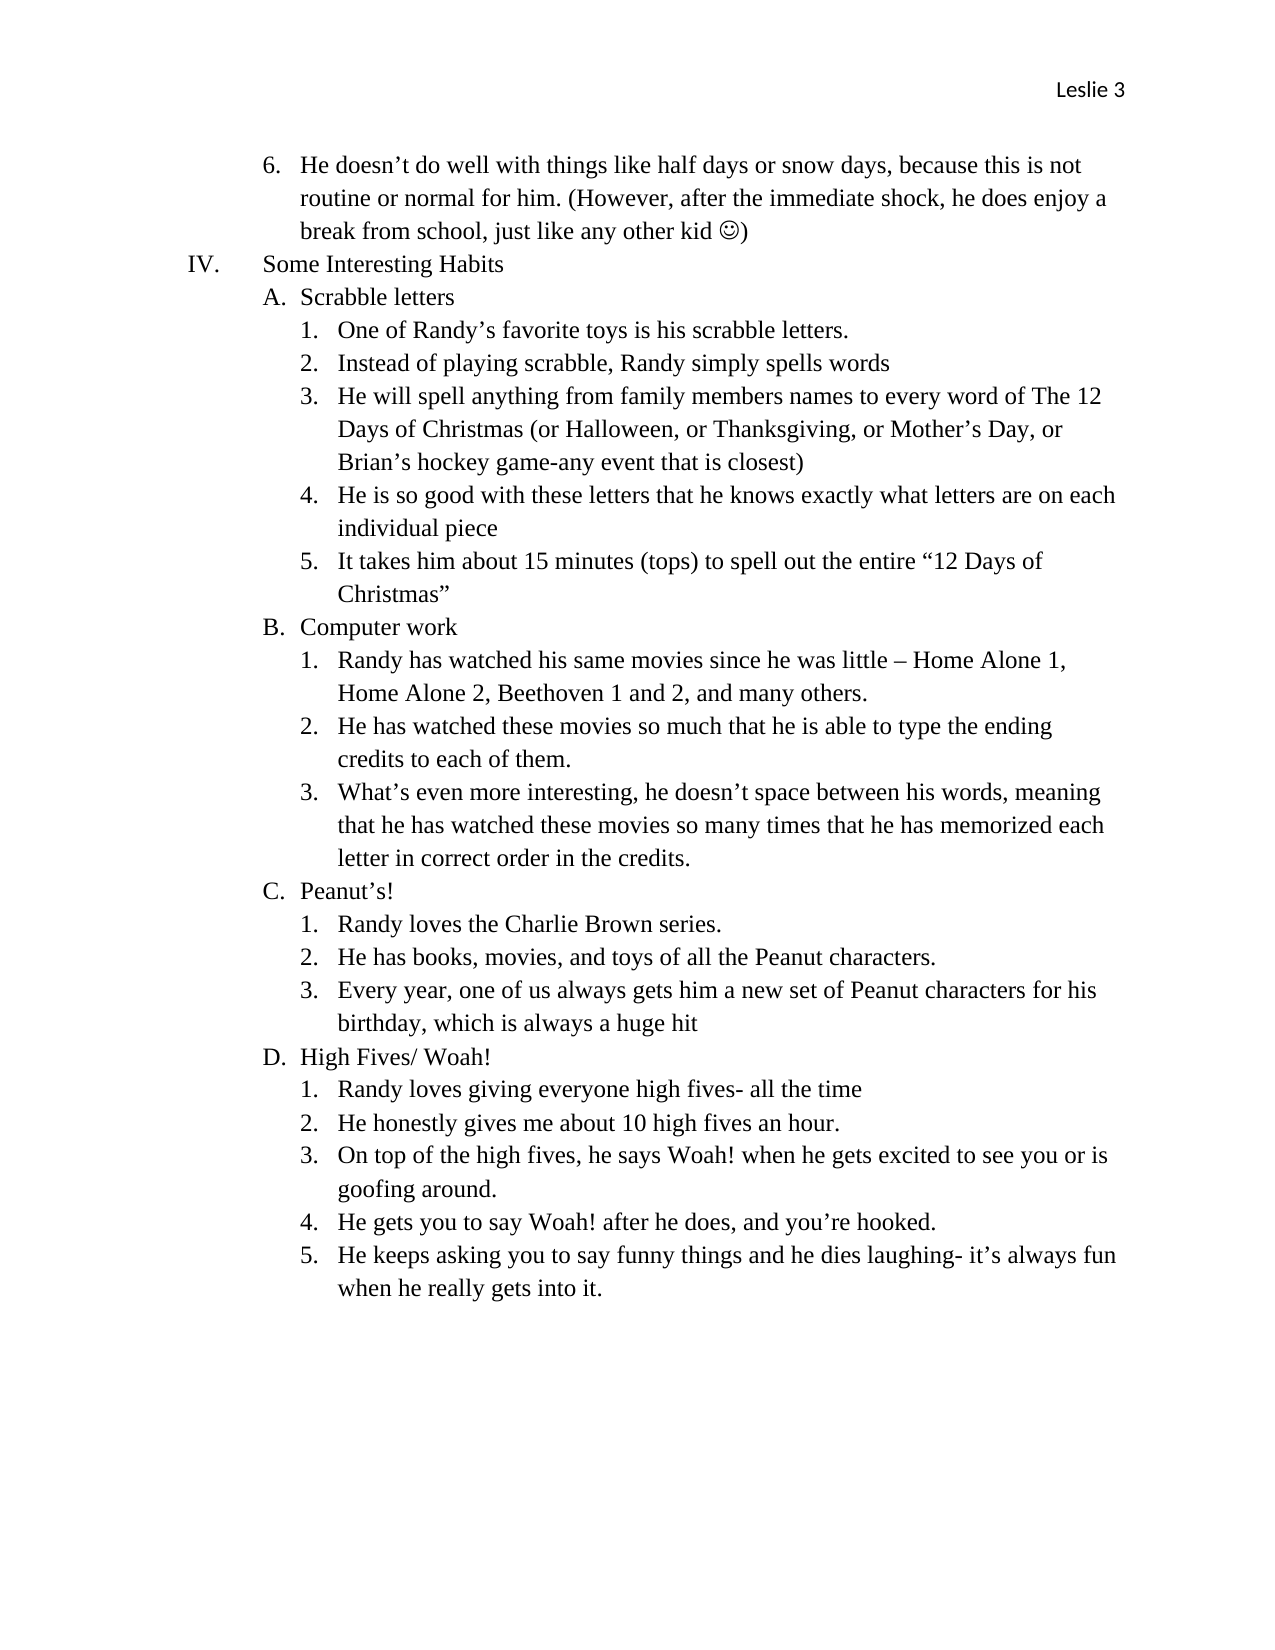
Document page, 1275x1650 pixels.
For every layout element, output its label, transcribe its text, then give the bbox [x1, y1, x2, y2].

list Randy loves giving everyone high fives- all the time [300, 1074, 1125, 1103]
list What’s even more interesting, he doesn’t space between his words, meaning that he has watched these movies so many times that he has memorized each letter in correct order in the credits. [300, 777, 1125, 872]
list It takes him about 15 minutes (tops) to spell out the entire “12 Days of Christmas” [300, 546, 1125, 608]
list He honestly gives me about 10 high fives an hour. [300, 1108, 1125, 1136]
list He gets you to say Woah! after he does, and you’re hooked. [300, 1207, 1125, 1235]
list Some Interesting Habits [187, 249, 1125, 278]
list Randy has watched his same movies since he was little – Home Alone 1, Home Alone 2, Beethoven 1 and 2, and many others. [300, 645, 1125, 707]
list He keeps asking you to say funny things and he dies laughing- it’s always fun when he really gets into it. [300, 1240, 1125, 1301]
list Instead of playing scrabble, Randy simply spells words [300, 348, 1125, 377]
list Every year, one of us always gets him a new set of Peanut characters for his birthday, which is always a huge hit [300, 976, 1125, 1037]
list Peanut’s! [262, 876, 1125, 905]
list High Fives/ Woah! [262, 1042, 1125, 1070]
list He doesn’t do well with things like half days or snow days, because this is not routine or normal for him. (However, after the immediate shock, he does enjoy a break from school, just like any other kid ) [262, 150, 1125, 245]
list One of Randy’s favorite toys is his scrabble letters. [300, 315, 1125, 344]
list He will spell anything from family members names to every word of The 12 Days of Christmas (or Halloween, or Thanksgiving, or Mother’s Day, or Brian’s hockey game-any event that is closest) [300, 381, 1125, 476]
list On top of the high fives, he says Woah! when he gets excited to see you or is goofing around. [300, 1141, 1125, 1202]
list He has books, movies, and toys of all the Peanut characters. [300, 942, 1125, 971]
list Computer work [262, 612, 1125, 641]
list He is so good with these letters that he knows exactly what letters are on each individual piece [300, 480, 1125, 542]
list Randy loves the Charlie Brown series. [300, 909, 1125, 938]
list Scrabble letters [262, 282, 1125, 311]
list He has watched these movies so much that he is able to type the ending credits to each of them. [300, 711, 1125, 773]
